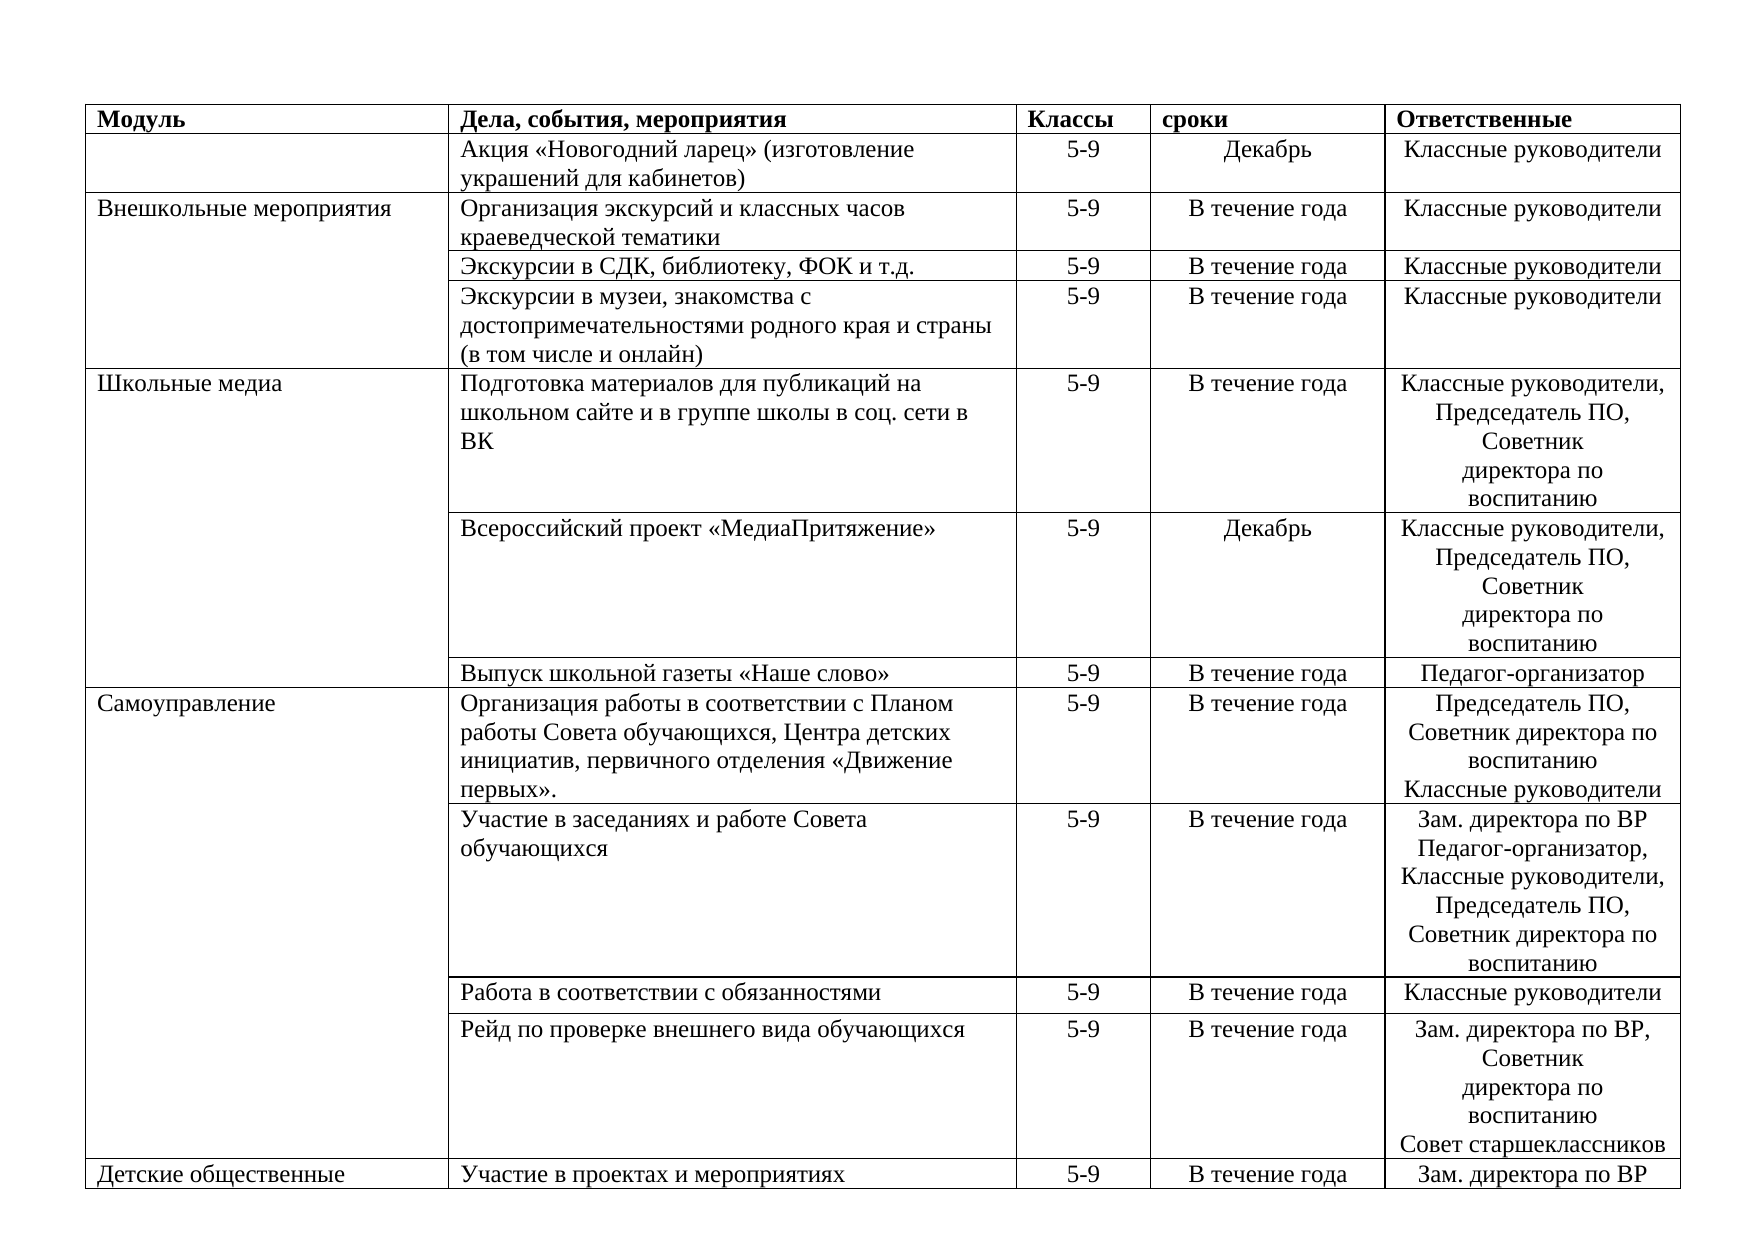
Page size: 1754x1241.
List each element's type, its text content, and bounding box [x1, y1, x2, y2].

table_cell В течение года [1151, 1014, 1384, 1158]
table_cell В течение года [1151, 978, 1384, 1013]
table_cell 5-9 [1017, 978, 1150, 1013]
table_cell Организация работы в соответствии с Планом работы Совета обучающихся, Центра детских инициатив, первичного отделения «Движение первых». [449, 688, 1016, 803]
table_cell В течение года [1151, 688, 1384, 803]
table_cell В течение года [1151, 281, 1384, 367]
table_cell 5-9 [1017, 134, 1150, 192]
table_cell Классные руководители [1386, 281, 1680, 367]
table_cell 5-9 [1017, 1159, 1150, 1188]
table_cell Экскурсии в СДК, библиотеку, ФОК и т.д. [449, 251, 1016, 280]
table_header Классы [1017, 105, 1150, 133]
table_cell Экскурсии в музеи, знакомства с достопримечательностями родного края и страны (в том числе и онлайн) [449, 281, 1016, 367]
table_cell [449, 1159, 1016, 1188]
table_cell Председатель ПО, Советник директора по воспитанию Классные руководители [1386, 688, 1680, 803]
table_cell Зам. директора по ВР, Советник директора по воспитанию Совет старшеклассников [1386, 1014, 1680, 1158]
table_cell 5-9 [1017, 369, 1150, 512]
table_cell Участие в заседаниях и работе Совета обучающихся [449, 804, 1016, 976]
table_cell В течение года [1151, 804, 1384, 976]
table_header Модуль [86, 105, 448, 133]
table_cell Всероссийский проект «МедиаПритяжение» [449, 513, 1016, 657]
table_cell Классные руководители [1386, 978, 1680, 1013]
table_cell Классные руководители [1386, 134, 1680, 192]
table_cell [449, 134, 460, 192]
table_header Ответственные [1386, 105, 1680, 133]
table_cell 5-9 [1017, 804, 1150, 976]
table_cell Детские общественные объединения [86, 1159, 448, 1188]
table_cell Декабрь [1151, 513, 1384, 657]
table_cell 5-9 [1017, 281, 1150, 367]
table_cell Зам. директора по ВР Педагог-организатор, Классные руководители, Председатель ПО, Советник директора по воспитанию [1386, 804, 1680, 976]
table_cell Организация экскурсий и классных часов краеведческой тематики [449, 193, 1016, 250]
table_cell 5-9 [1017, 658, 1150, 687]
table_cell 5-9 [1017, 251, 1150, 280]
table_cell 5-9 [1017, 688, 1150, 803]
table_cell Подготовка материалов для публикаций на школьном сайте и в группе школы в соц. сети в ВК [449, 369, 1016, 512]
table_cell 5-9 [1017, 1014, 1150, 1158]
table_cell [1386, 1159, 1680, 1188]
table_cell Классные руководители, Председатель ПО, Советник директора по воспитанию [1386, 513, 1680, 657]
table_cell В течение года [1151, 193, 1384, 250]
table_cell Школьные медиа [86, 369, 448, 687]
table_cell Выпуск школьной газеты «Наше слово» [449, 658, 1016, 687]
table_cell Рейд по проверке внешнего вида обучающихся [449, 1014, 1016, 1158]
table_cell В течение года [1151, 251, 1384, 280]
table_cell Декабрь [1151, 134, 1384, 192]
table_cell Классные руководители [1386, 251, 1680, 280]
table_cell Классные руководители [1386, 193, 1680, 250]
table_cell Самоуправление [86, 688, 448, 1158]
table_cell 5-9 [1017, 193, 1150, 250]
table_cell В течение года [1151, 369, 1384, 512]
table_header сроки [1151, 105, 1384, 133]
table_header Дела, события, мероприятия [449, 105, 1016, 133]
table_cell Внешкольные мероприятия [86, 193, 448, 367]
table_cell Акция «Новогодний ларец» (изготовление украшений для кабинетов) [745, 134, 1016, 192]
table_cell В течение года [1151, 1159, 1384, 1188]
table_cell 5-9 [1017, 513, 1150, 657]
table_cell Классные руководители, Председатель ПО, Советник директора по воспитанию [1386, 369, 1680, 512]
table_cell Работа в соответствии с обязанностями [449, 978, 1016, 1013]
table_cell Педагог-организатор [1386, 658, 1680, 687]
table_cell В течение года [1151, 658, 1384, 687]
